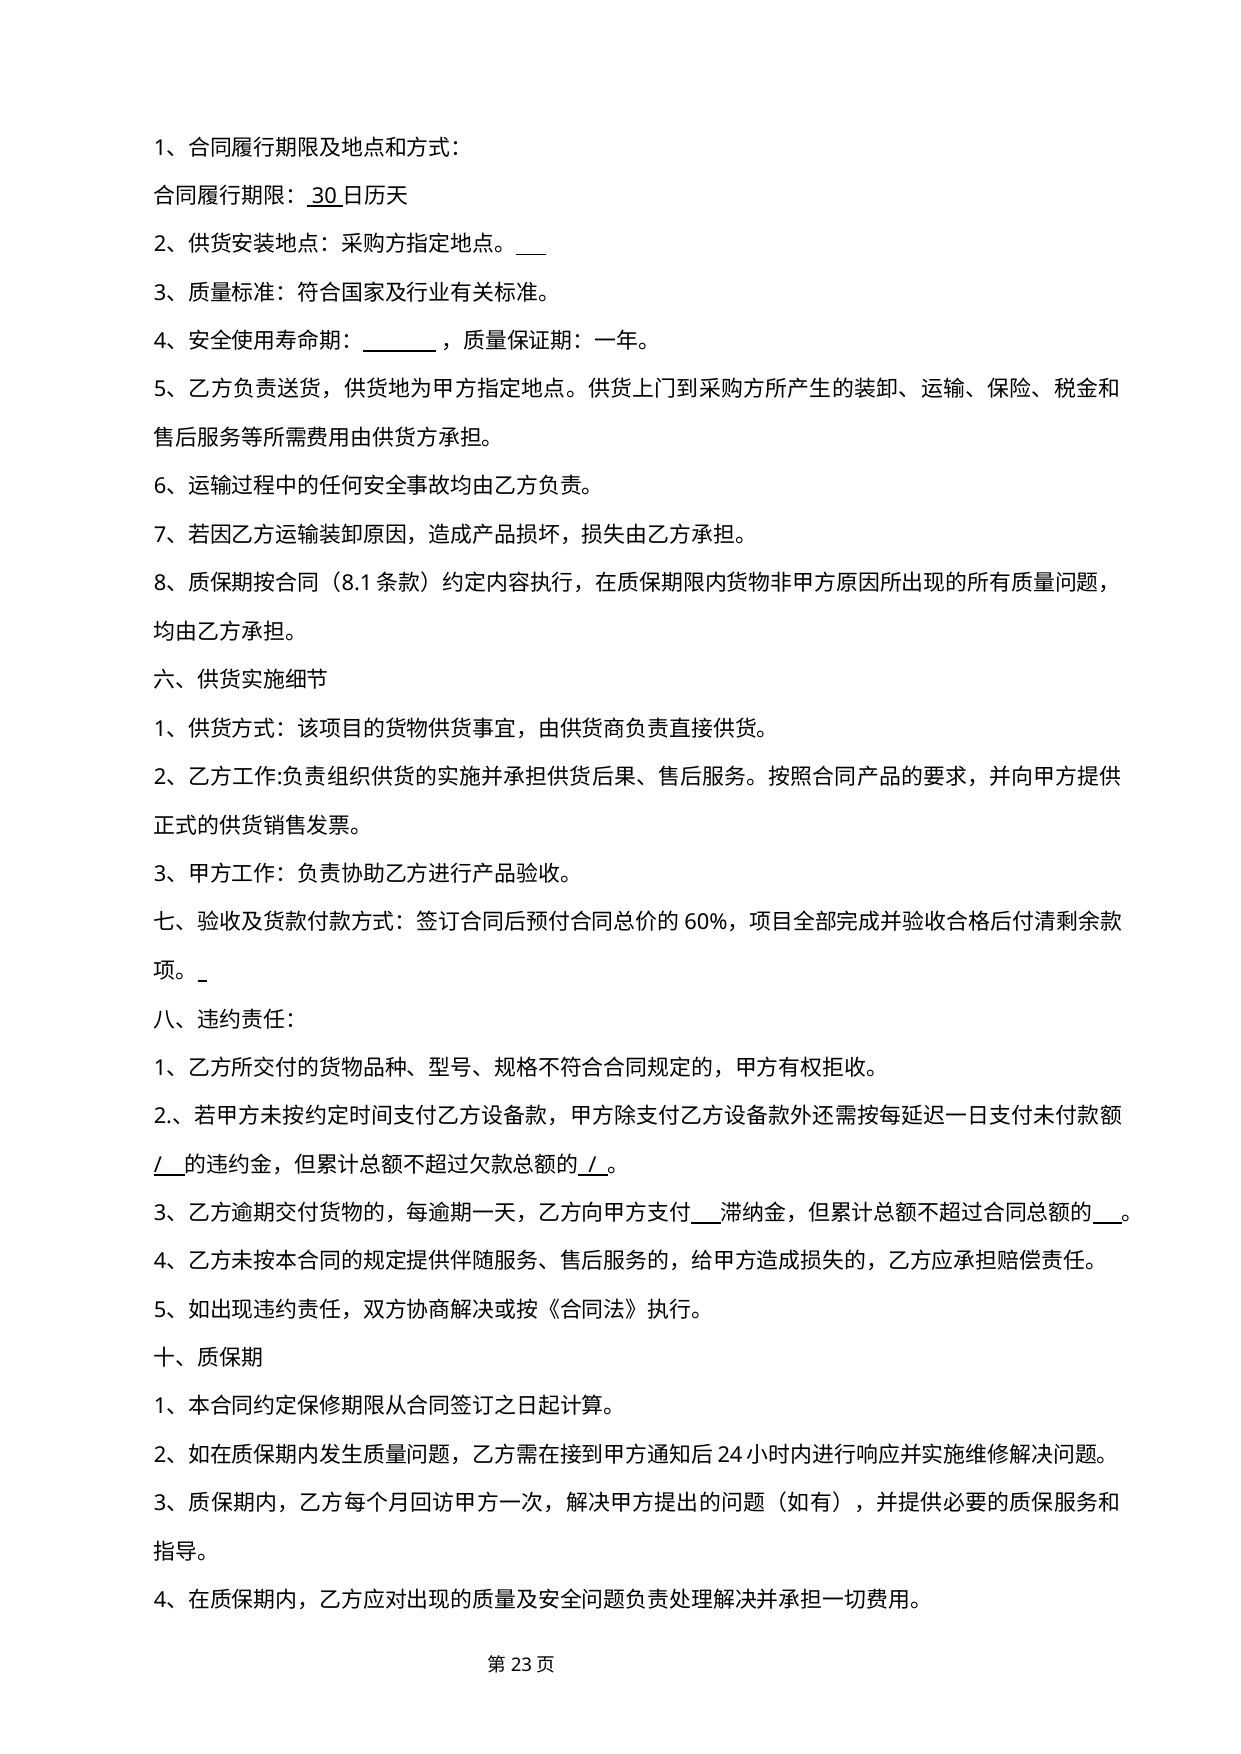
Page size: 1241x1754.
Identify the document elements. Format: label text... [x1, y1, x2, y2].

text 2、供货安装地点：采购方指定地点。 [153, 226, 1122, 259]
text 六、供货实施细节 [153, 662, 1122, 694]
text 3、乙方逾期交付货物的，每逾期一天，乙方向甲方支付 滞纳金，但累计总额不超过合同总额的 。 [153, 1195, 1122, 1227]
text 2、如在质保期内发生质量问题，乙方需在接到甲方通知后24小时内进行响应并实施维修解决问题。 [153, 1437, 1122, 1469]
text 2、乙方工作:负责组织供货的实施并承担供货后果、售后服务。按照合同产品的要求，并向甲方提供正式的供货销售发票。 [153, 759, 1122, 840]
text 4、安全使用寿命期： ，质量保证期：一年。 [153, 323, 1122, 355]
text 3、甲方工作：负责协助乙方进行产品验收。 [153, 856, 1122, 888]
text 8、质保期按合同（8.1条款）约定内容执行，在质保期限内货物非甲方原因所出现的所有质量问题，均由乙方承担。 [153, 565, 1122, 646]
text 3、质保期内，乙方每个月回访甲方一次，解决甲方提出的问题（如有），并提供必要的质保服务和指导。 [153, 1485, 1122, 1566]
text 十、质保期 [153, 1340, 1122, 1372]
text 5、如出现违约责任，双方协商解决或按《合同法》执行。 [153, 1292, 1122, 1324]
text 6、运输过程中的任何安全事故均由乙方负责。 [153, 468, 1122, 501]
text 4、在质保期内，乙方应对出现的质量及安全问题负责处理解决并承担一切费用。 [153, 1582, 1122, 1614]
text 1、本合同约定保修期限从合同签订之日起计算。 [153, 1388, 1122, 1421]
text 2.、若甲方未按约定时间支付乙方设备款，甲方除支付乙方设备款外还需按每延迟一日支付未付款额 / 的违约金，但累计总额不超过欠款总额的 / 。 [153, 1098, 1122, 1179]
text 7、若因乙方运输装卸原因，造成产品损坏，损失由乙方承担。 [153, 517, 1122, 549]
text 5、乙方负责送货，供货地为甲方指定地点。供货上门到采购方所产生的装卸、运输、保险、税金和售后服务等所需费用由供货方承担。 [153, 371, 1122, 452]
text 八、违约责任： [153, 1001, 1122, 1034]
text 合同履行期限： 30 日历天 [153, 178, 1122, 210]
text 1、供货方式：该项目的货物供货事宜，由供货商负责直接供货。 [153, 710, 1122, 743]
text 3、质量标准：符合国家及行业有关标准。 [153, 274, 1122, 307]
text 1、合同履行期限及地点和方式： [153, 129, 1122, 162]
text 七、验收及货款付款方式：签订合同后预付合同总价的60%，项目全部完成并验收合格后付清剩余款项。 [153, 904, 1122, 985]
text 1、乙方所交付的货物品种、型号、规格不符合合同规定的，甲方有权拒收。 [153, 1049, 1122, 1082]
text 4、乙方未按本合同的规定提供伴随服务、售后服务的，给甲方造成损失的，乙方应承担赔偿责任。 [153, 1243, 1122, 1276]
